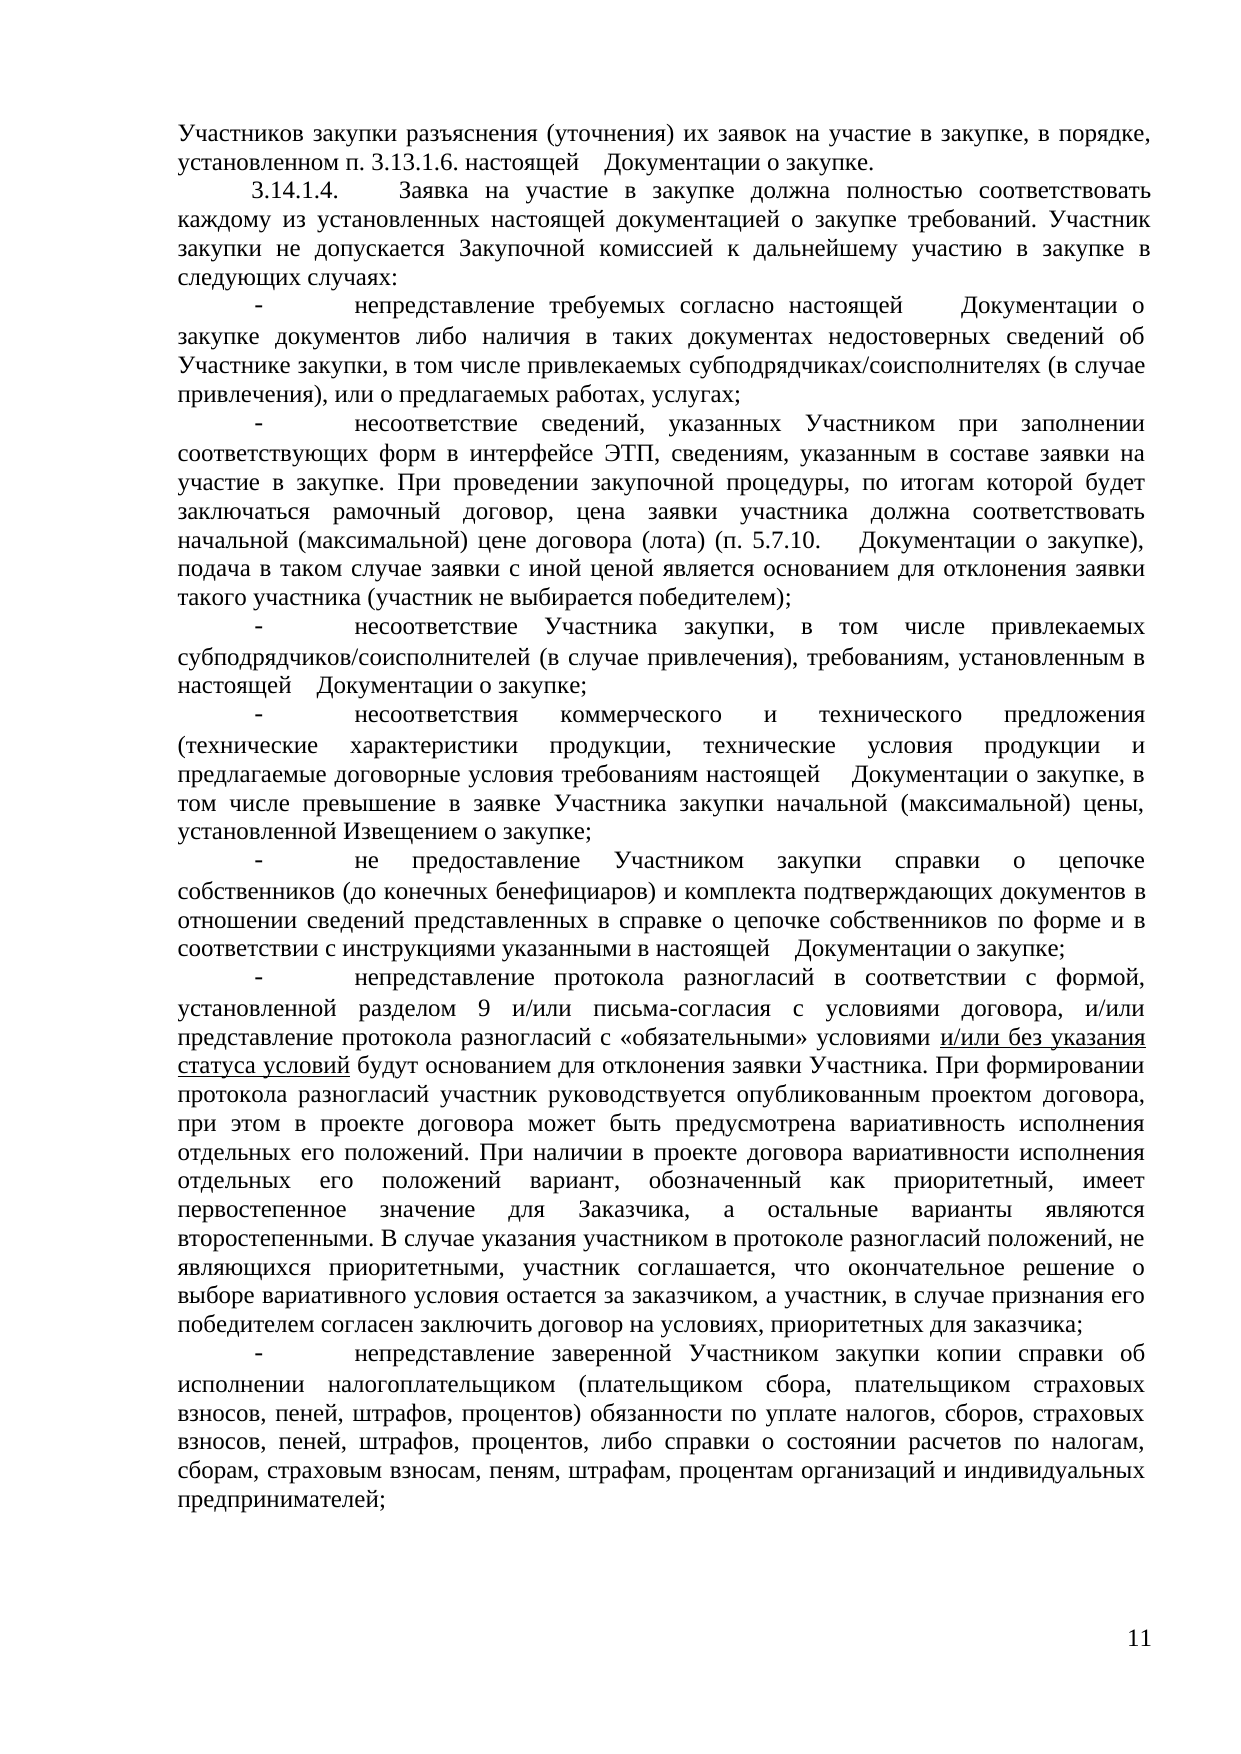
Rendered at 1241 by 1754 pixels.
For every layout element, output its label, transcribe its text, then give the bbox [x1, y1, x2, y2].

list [177, 118, 1152, 176]
list непредставление требуемых согласно настоящей Документации о закупке документов либо наличия в таких документах недостоверных сведений об Участнике закупки, в том числе привлекаемых субподрядчиках/соисполнителях (в случае привлечения), или о предлагаемых работах, услугах; [177, 291, 1146, 408]
list Заявка на участие в закупке должна полностью соответствовать каждому из установленных настоящей документацией о закупке требований. Участник закупки не допускается Закупочной комиссией к дальнейшему участию в закупке в следующих случаях: [177, 176, 1152, 291]
list непредставление заверенной Участником закупки копии справки об исполнении налогоплательщиком (плательщиком сбора, плательщиком страховых взносов, пеней, штрафов, процентов) обязанности по уплате налогов, сборов, страховых взносов, пеней, штрафов, процентов, либо справки о состоянии расчетов по налогам, сборам, страховым взносам, пеням, штрафам, процентам организаций и индивидуальных предпринимателей; [177, 1338, 1146, 1513]
list несоответствия коммерческого и технического предложения (технические характеристики продукции, технические условия продукции и предлагаемые договорные условия требованиям настоящей Документации о закупке, в том числе превышение в заявке Участника закупки начальной (максимальной) цены, установленной Извещением о закупке; [177, 699, 1146, 845]
list несоответствие Участника закупки, в том числе привлекаемых субподрядчиков/соисполнителей (в случае привлечения), требованиям, установленным в настоящей Документации о закупке; [177, 611, 1146, 699]
list непредставление протокола разногласий в соответствии с формой, установленной разделом 9 и/или письма-согласия с условиями договора, и/или представление протокола разногласий с «обязательными» условиями и/или без указания статуса условий будут основанием для отклонения заявки Участника. При формировании протокола разногласий участник руководствуется опубликованным проектом договора, при этом в проекте договора может быть предусмотрена вариативность исполнения отдельных его положений. При наличии в проекте договора вариативности исполнения отдельных его положений вариант, обозначенный как приоритетный, имеет первостепенное значение для Заказчика, а остальные варианты являются второстепенными. В случае указания участником в протоколе разногласий положений, не являющихся приоритетными, участник соглашается, что окончательное решение о выборе вариативного условия остается за заказчиком, а участник, в случае признания его победителем согласен заключить договор на условиях, приоритетных для заказчика; [177, 962, 1146, 1338]
list не предоставление Участником закупки справки о цепочке собственников (до конечных бенефициаров) и комплекта подтверждающих документов в отношении сведений представленных в справке о цепочке собственников по форме и в соответствии с инструкциями указанными в настоящей Документации о закупке; [177, 845, 1146, 962]
list несоответствие сведений, указанных Участником при заполнении соответствующих форм в интерфейсе ЭТП, сведениям, указанным в составе заявки на участие в закупке. При проведении закупочной процедуры, по итогам которой будет заключаться рамочный договор, цена заявки участника должна соответствовать начальной (максимальной) цене договора (лота) (п. 5.7.10. Документации о закупке), подача в таком случае заявки с иной ценой является основанием для отклонения заявки такого участника (участник не выбирается победителем); [177, 408, 1146, 611]
